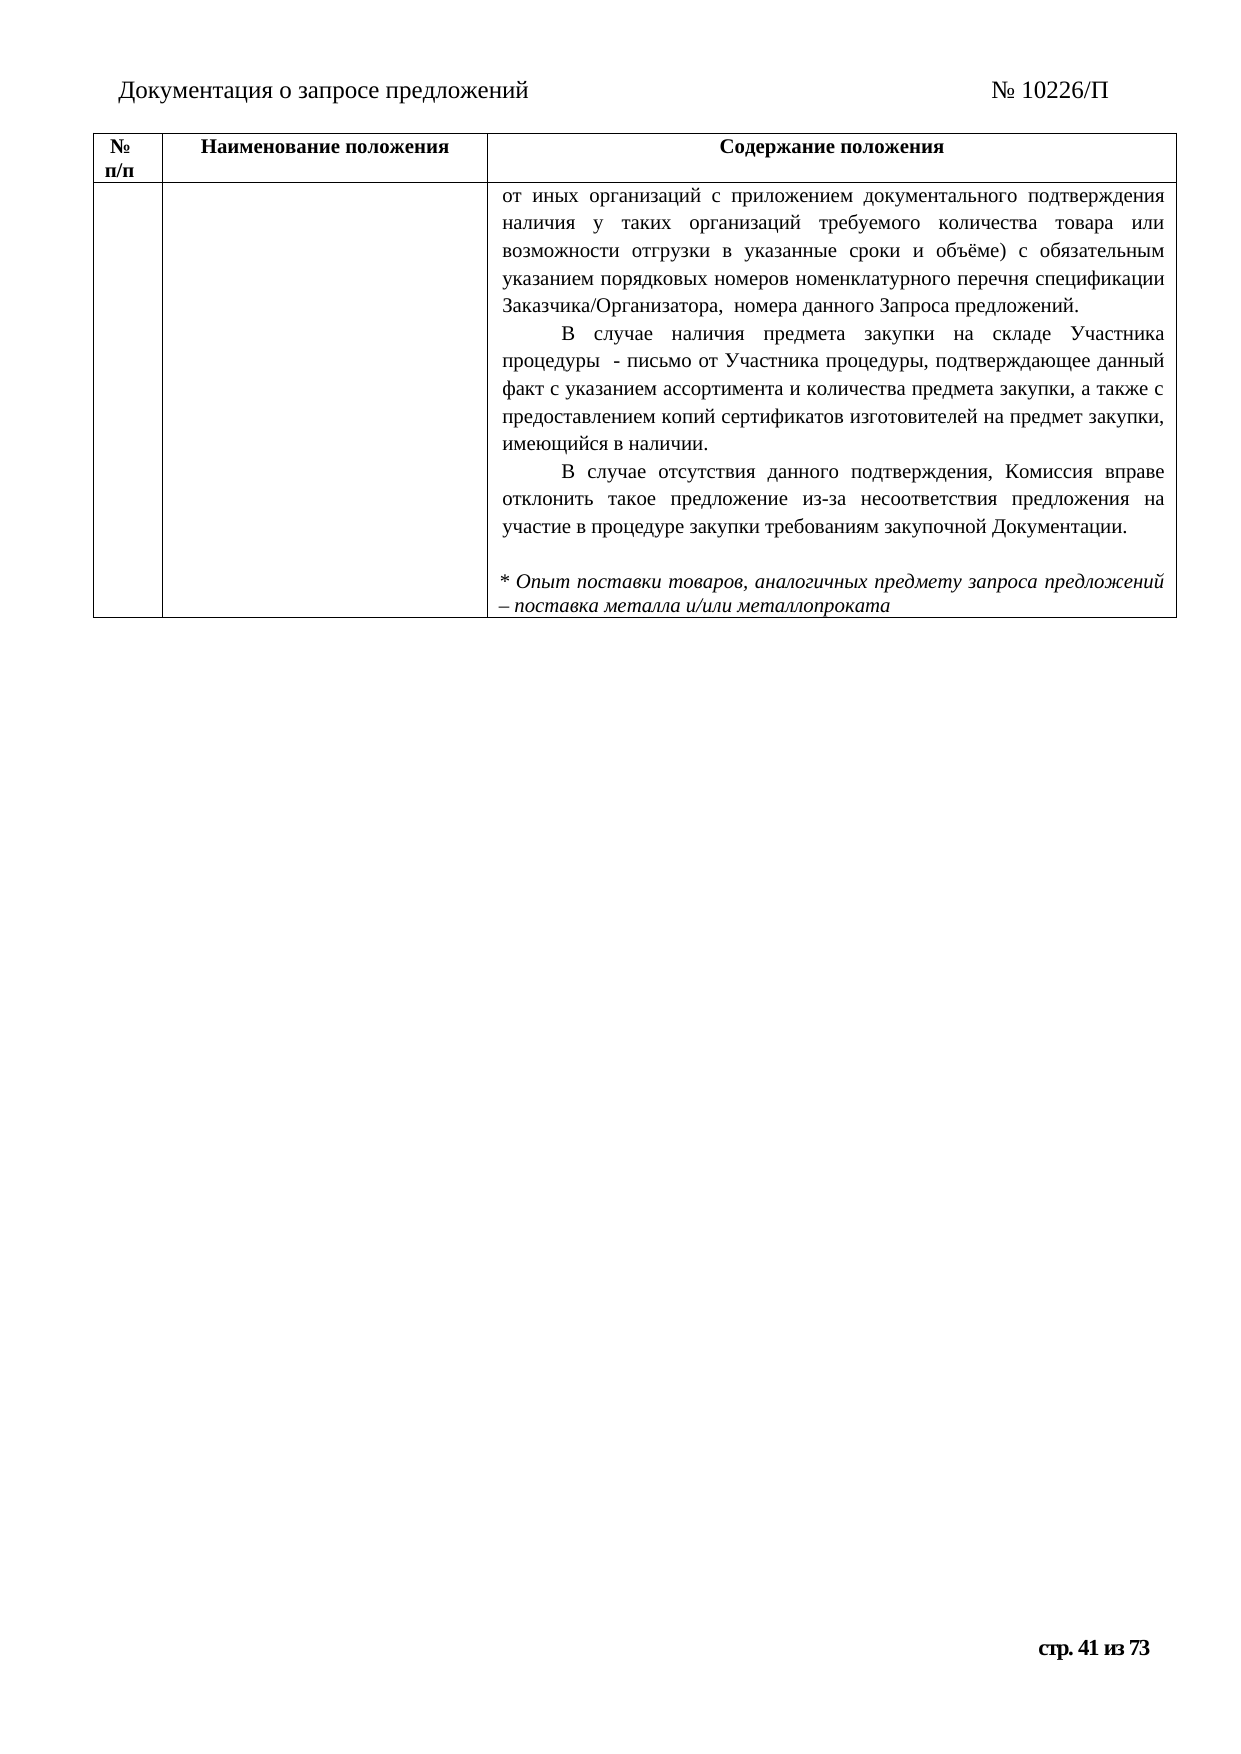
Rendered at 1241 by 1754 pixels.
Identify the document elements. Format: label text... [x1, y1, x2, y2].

table_header № п/п [94, 134, 162, 182]
table_header Наименование положения [163, 134, 487, 182]
table_cell [94, 183, 162, 617]
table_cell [163, 183, 487, 617]
table_header Содержание положения [488, 134, 1176, 182]
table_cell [488, 183, 1176, 617]
